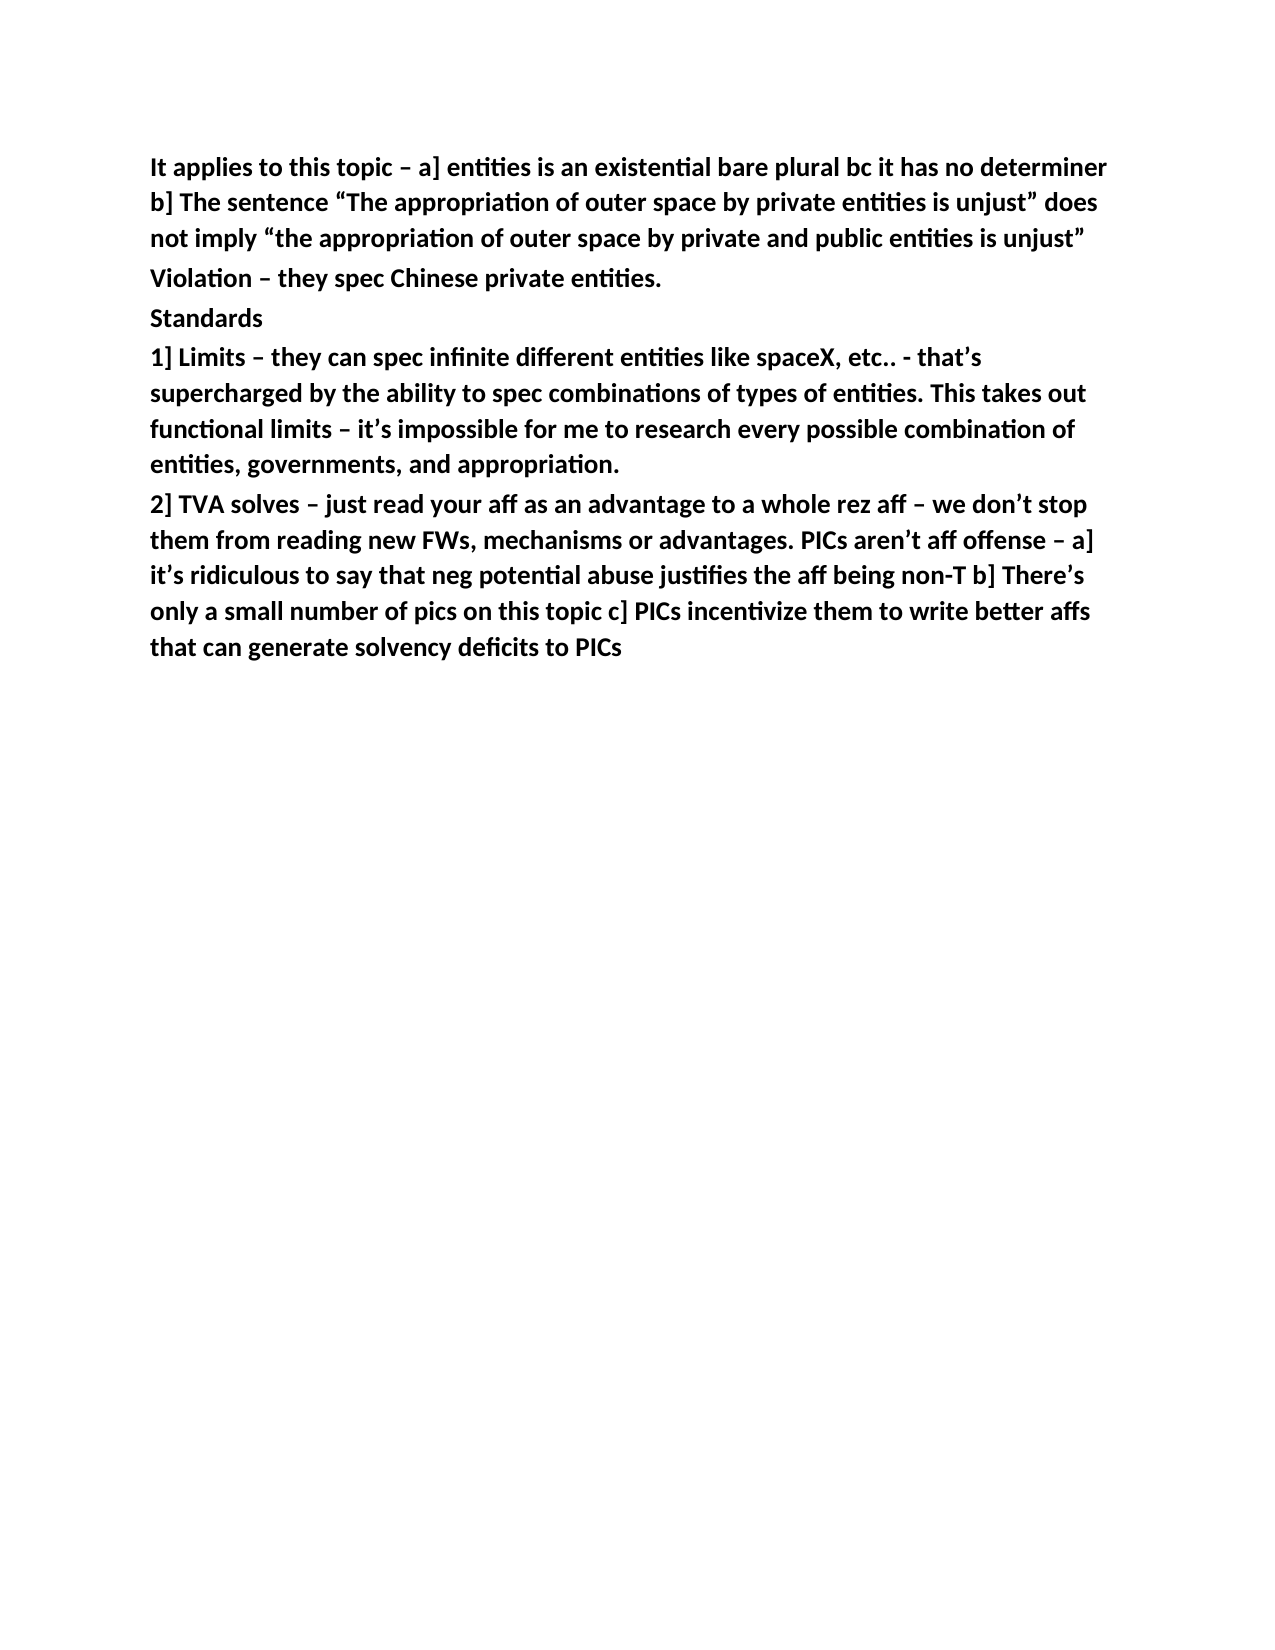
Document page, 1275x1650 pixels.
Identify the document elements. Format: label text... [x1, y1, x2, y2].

subtitle Violation – they spec Chinese private entities. [150, 261, 1125, 294]
subtitle It applies to this topic – a] entities is an existential bare plural bc it has no determiner b] The sentence “The appropriation of outer space by private entities is unjust” does not imply “the appropriation of outer space by private and public entities is unjust” [150, 150, 1125, 254]
subtitle 2] TVA solves – just read your aff as an advantage to a whole rez aff – we don’t stop them from reading new FWs, mechanisms or advantages. PICs aren’t aff offense – a] it’s ridiculous to say that neg potential abuse justifies the aff being non-T b] There’s only a small number of pics on this topic c] PICs incentivize them to write better affs that can generate solvency deficits to PICs [150, 487, 1125, 663]
subtitle 1] Limits – they can spec infinite different entities like spaceX, etc.. - that’s supercharged by the ability to spec combinations of types of entities. This takes out functional limits – it’s impossible for me to research every possible combination of entities, governments, and appropriation. [150, 341, 1125, 481]
subtitle Standards [150, 301, 1125, 334]
